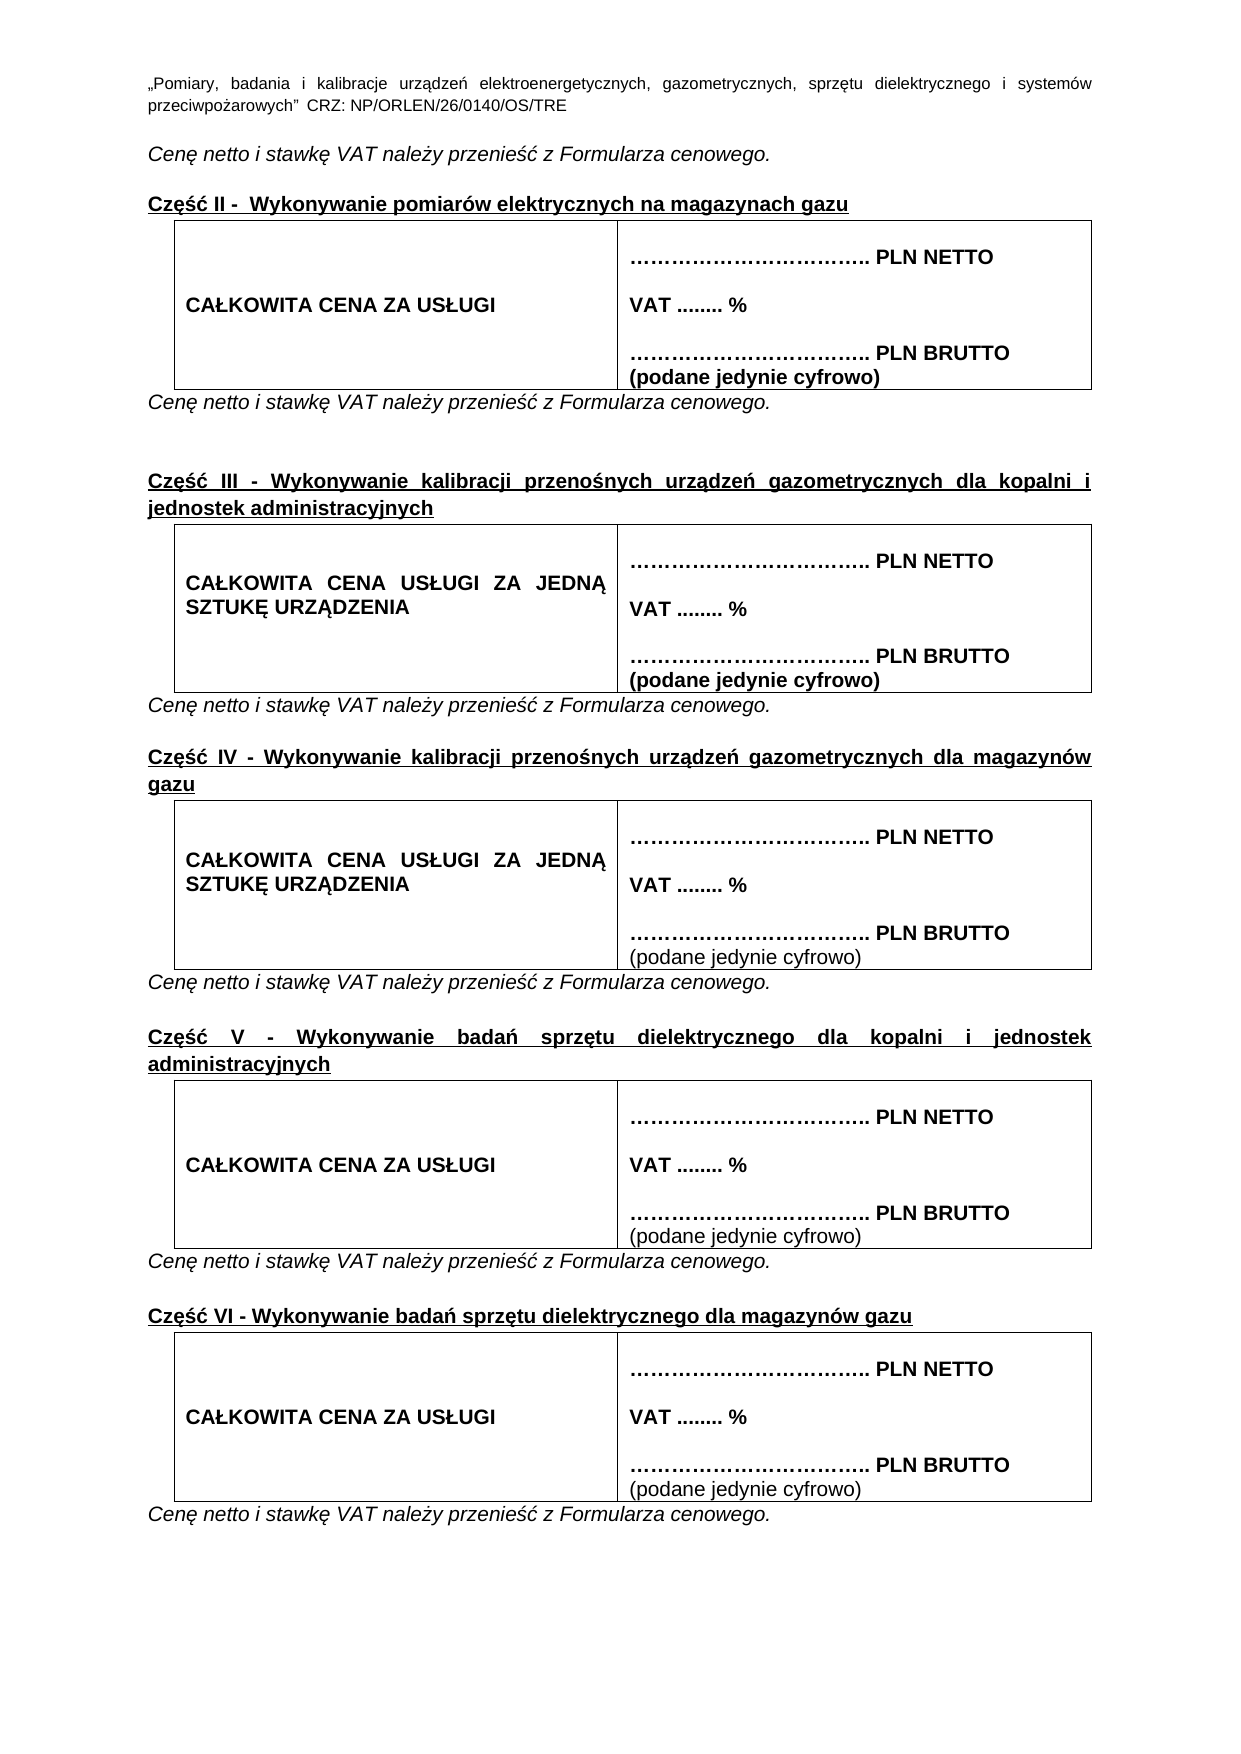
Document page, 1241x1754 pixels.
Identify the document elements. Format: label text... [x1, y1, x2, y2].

text Część IV - Wykonywanie kalibracji przenośnych urządzeń gazometrycznych dla magazynów gazu [148, 745, 1092, 766]
table_header CAŁKOWITA CENA ZA USŁUGI [175, 1333, 617, 1501]
table_header CAŁKOWITA CENA ZA USŁUGI [175, 1081, 617, 1248]
text Cenę netto i stawkę VAT należy przenieść z Formularza cenowego. [148, 142, 1093, 166]
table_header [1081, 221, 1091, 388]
text Część IV - Wykonywanie kalibracji przenośnych urządzeń gazometrycznych dla magazynów gazu [148, 767, 1092, 796]
table_header CAŁKOWITA CENA USŁUGI ZA JEDNĄ SZTUKĘ URZĄDZENIA [175, 801, 617, 968]
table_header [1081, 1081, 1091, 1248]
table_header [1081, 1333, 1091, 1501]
text Cenę netto i stawkę VAT należy przenieść z Formularza cenowego. [148, 389, 1093, 413]
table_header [618, 221, 629, 388]
text Część VI - Wykonywanie badań sprzętu dielektrycznego dla magazynów gazu [148, 1304, 1092, 1328]
text Cenę netto i stawkę VAT należy przenieść z Formularza cenowego. [148, 1502, 1092, 1526]
text Cenę netto i stawkę VAT należy przenieść z Formularza cenowego. [148, 693, 1093, 717]
text Część III - Wykonywanie kalibracji przenośnych urządzeń gazometrycznych dla kopalni i jednostek administracyjnych [148, 468, 1092, 520]
text Cenę netto i stawkę VAT należy przenieść z Formularza cenowego. [148, 969, 1093, 993]
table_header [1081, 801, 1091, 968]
text Część II - Wykonywanie pomiarów elektrycznych na magazynach gazu [148, 192, 1092, 216]
text Część V - Wykonywanie badań sprzętu dielektrycznego dla kopalni i jednostek administracyjnych [148, 1024, 1092, 1046]
table_header CAŁKOWITA CENA ZA USŁUGI [175, 221, 617, 388]
text Cenę netto i stawkę VAT należy przenieść z Formularza cenowego. [148, 1249, 1092, 1273]
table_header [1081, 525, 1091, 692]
text Część V - Wykonywanie badań sprzętu dielektrycznego dla kopalni i jednostek administracyjnych [148, 1047, 1092, 1076]
table_header CAŁKOWITA CENA USŁUGI ZA JEDNĄ SZTUKĘ URZĄDZENIA [175, 525, 617, 692]
